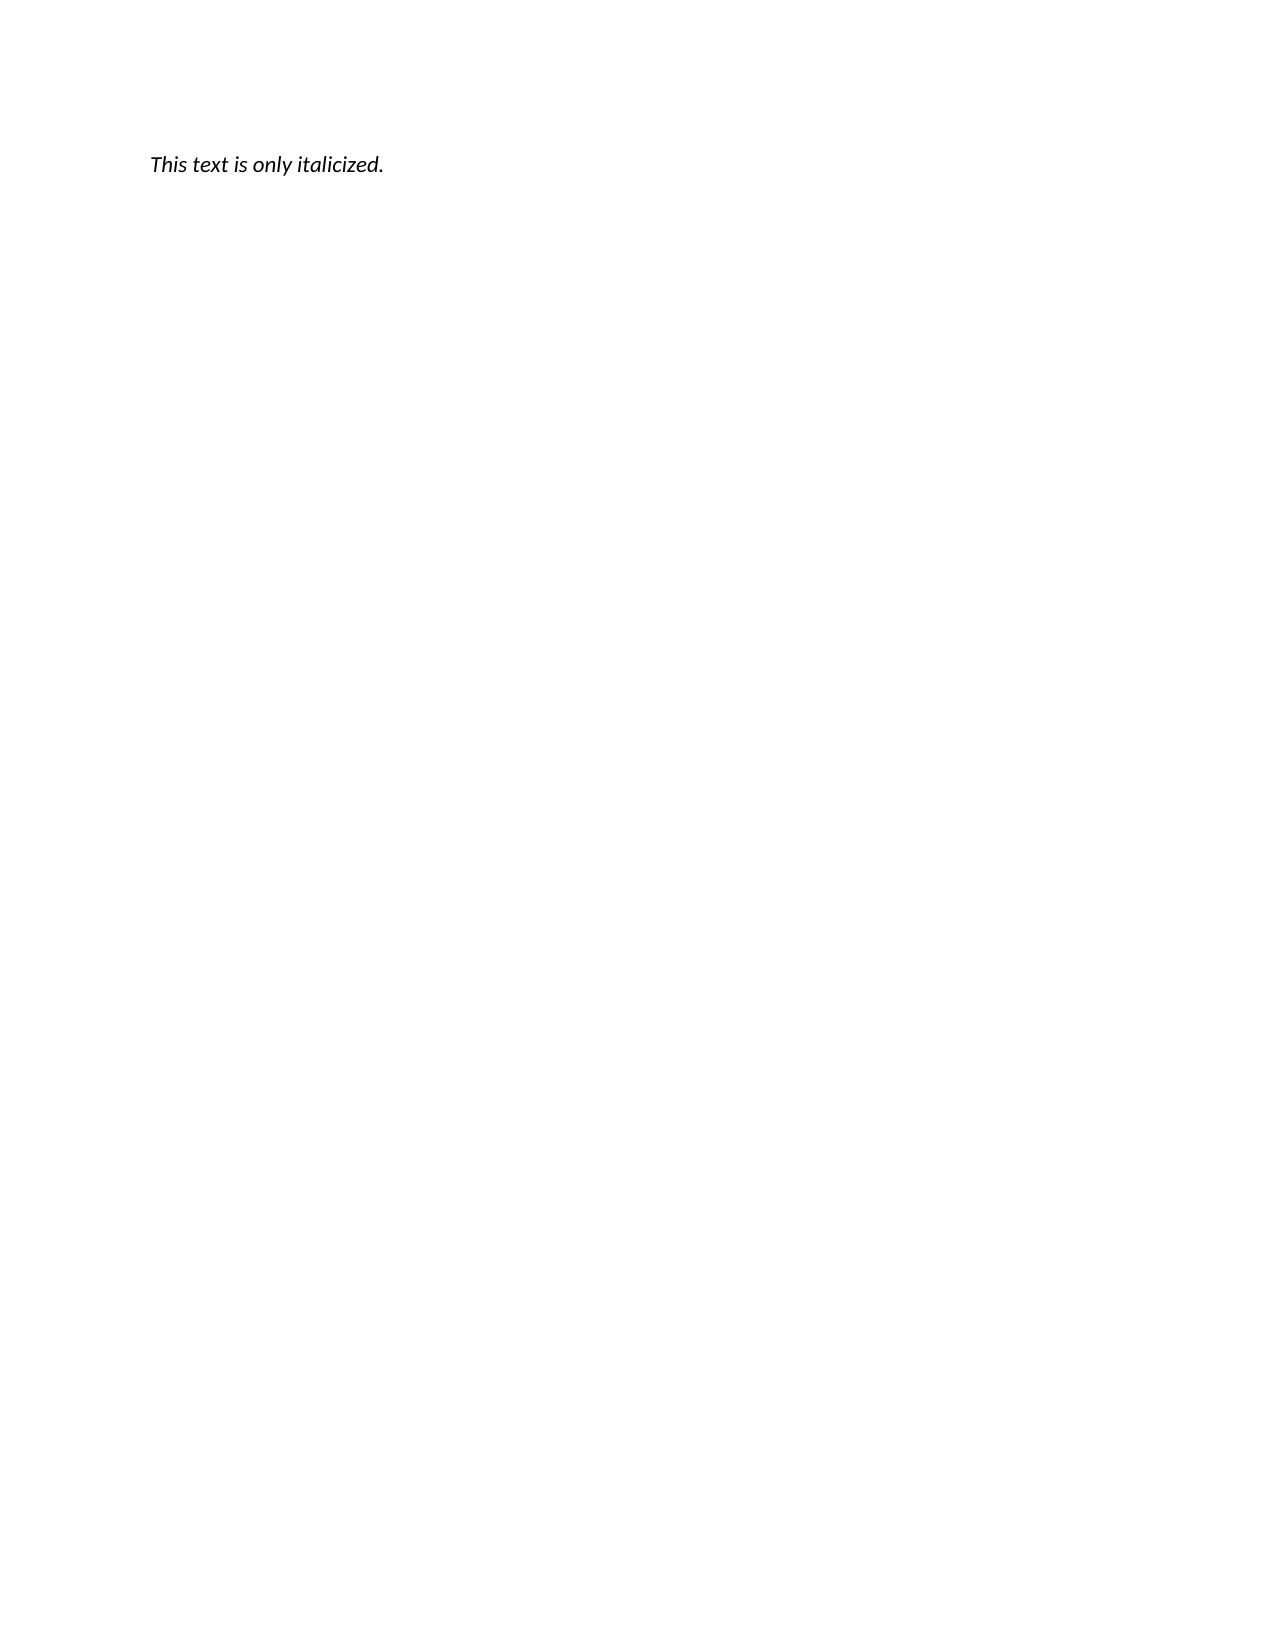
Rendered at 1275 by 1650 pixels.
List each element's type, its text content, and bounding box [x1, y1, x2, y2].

text This text is only italicized. [150, 150, 1125, 178]
